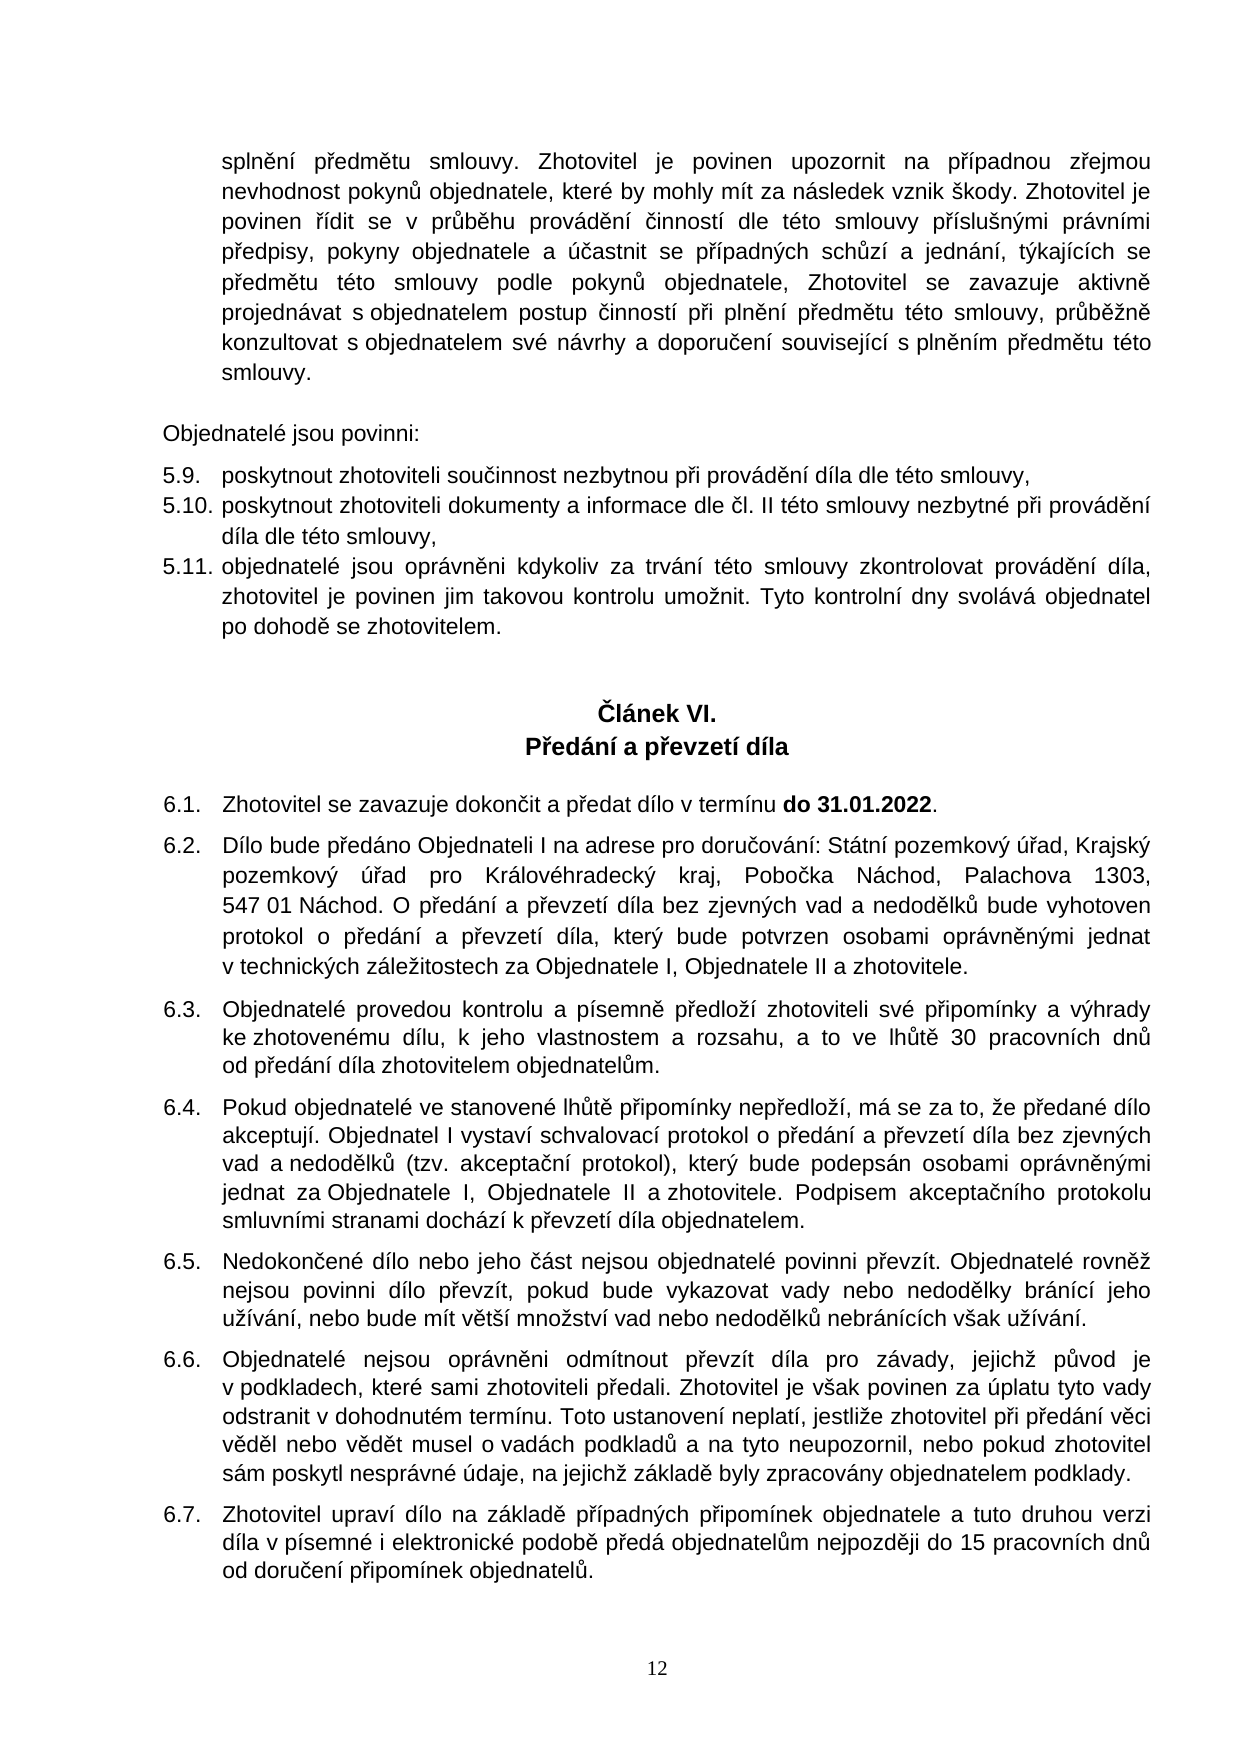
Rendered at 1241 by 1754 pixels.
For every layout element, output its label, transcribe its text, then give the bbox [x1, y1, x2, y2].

list Objednatelé provedou kontrolu a písemně předloží zhotoviteli své připomínky a výhrady ke zhotovenému dílu, k jeho vlastnostem a rozsahu, a to ve lhůtě 30 pracovních dnů od předání díla zhotovitelem objednatelům. [163, 996, 1152, 1079]
list Pokud objednatelé ve stanovené lhůtě připomínky nepředloží, má se za to, že předané dílo akceptují. Objednatel I vystaví schvalovací protokol o předání a převzetí díla bez zjevných vad a nedodělků (tzv. akceptační protokol), který bude podepsán osobami oprávněnými jednat za Objednatele I, Objednatele II a zhotovitele. Podpisem akceptačního protokolu smluvními stranami dochází k převzetí díla objednatelem. [163, 1093, 1152, 1233]
subtitle Článek VI. Předání a převzetí díla [162, 699, 1152, 761]
list poskytnout zhotoviteli dokumenty a informace dle čl. II této smlouvy nezbytné při provádění díla dle této smlouvy, [162, 492, 1152, 549]
list Objednatelé nejsou oprávněni odmítnout převzít díla pro závady, jejichž původ je v podkladech, které sami zhotoviteli předali. Zhotovitel je však povinen za úplatu tyto vady odstranit v dohodnutém termínu. Toto ustanovení neplatí, jestliže zhotovitel při předání věci věděl nebo vědět musel o vadách podkladů a na tyto neupozornil, nebo pokud zhotovitel sám poskytl nesprávné údaje, na jejichž základě byly zpracovány objednatelem podklady. [163, 1346, 1152, 1486]
text Objednatelé jsou povinni: [162, 419, 1152, 446]
list Zhotovitel upraví dílo na základě případných připomínek objednatele a tuto druhou verzi díla v písemné i elektronické podobě předá objednatelům nejpozději do 15 pracovních dnů od doručení připomínek objednatelů. [163, 1501, 1152, 1584]
list poskytnout zhotoviteli součinnost nezbytnou při provádění díla dle této smlouvy, [162, 462, 1152, 489]
list Nedokončené dílo nebo jeho část nejsou objednatelé povinni převzít. Objednatelé rovněž nejsou povinni dílo převzít, pokud bude vykazovat vady nebo nedodělky bránící jeho užívání, nebo bude mít větší množství vad nebo nedodělků nebránících však užívání. [163, 1248, 1152, 1331]
list objednatelé jsou oprávněni kdykoliv za trvání této smlouvy zkontrolovat provádění díla, zhotovitel je povinen jim takovou kontrolu umožnit. Tyto kontrolní dny svolává objednatel po dohodě se zhotovitelem. [162, 553, 1152, 640]
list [162, 148, 1152, 386]
list Zhotovitel se zavazuje dokončit a předat dílo v termínu do 31.01.2022. [163, 791, 1152, 817]
list Dílo bude předáno Objednateli I na adrese pro doručování: Státní pozemkový úřad, Krajský pozemkový úřad pro Královéhradecký kraj, Pobočka Náchod, Palachova 1303, 547 01 Náchod. O předání a převzetí díla bez zjevných vad a nedodělků bude vyhotoven protokol o předání a převzetí díla, který bude potvrzen osobami oprávněnými jednat v technických záležitostech za Objednatele I, Objednatele II a zhotovitele. [163, 832, 1152, 979]
